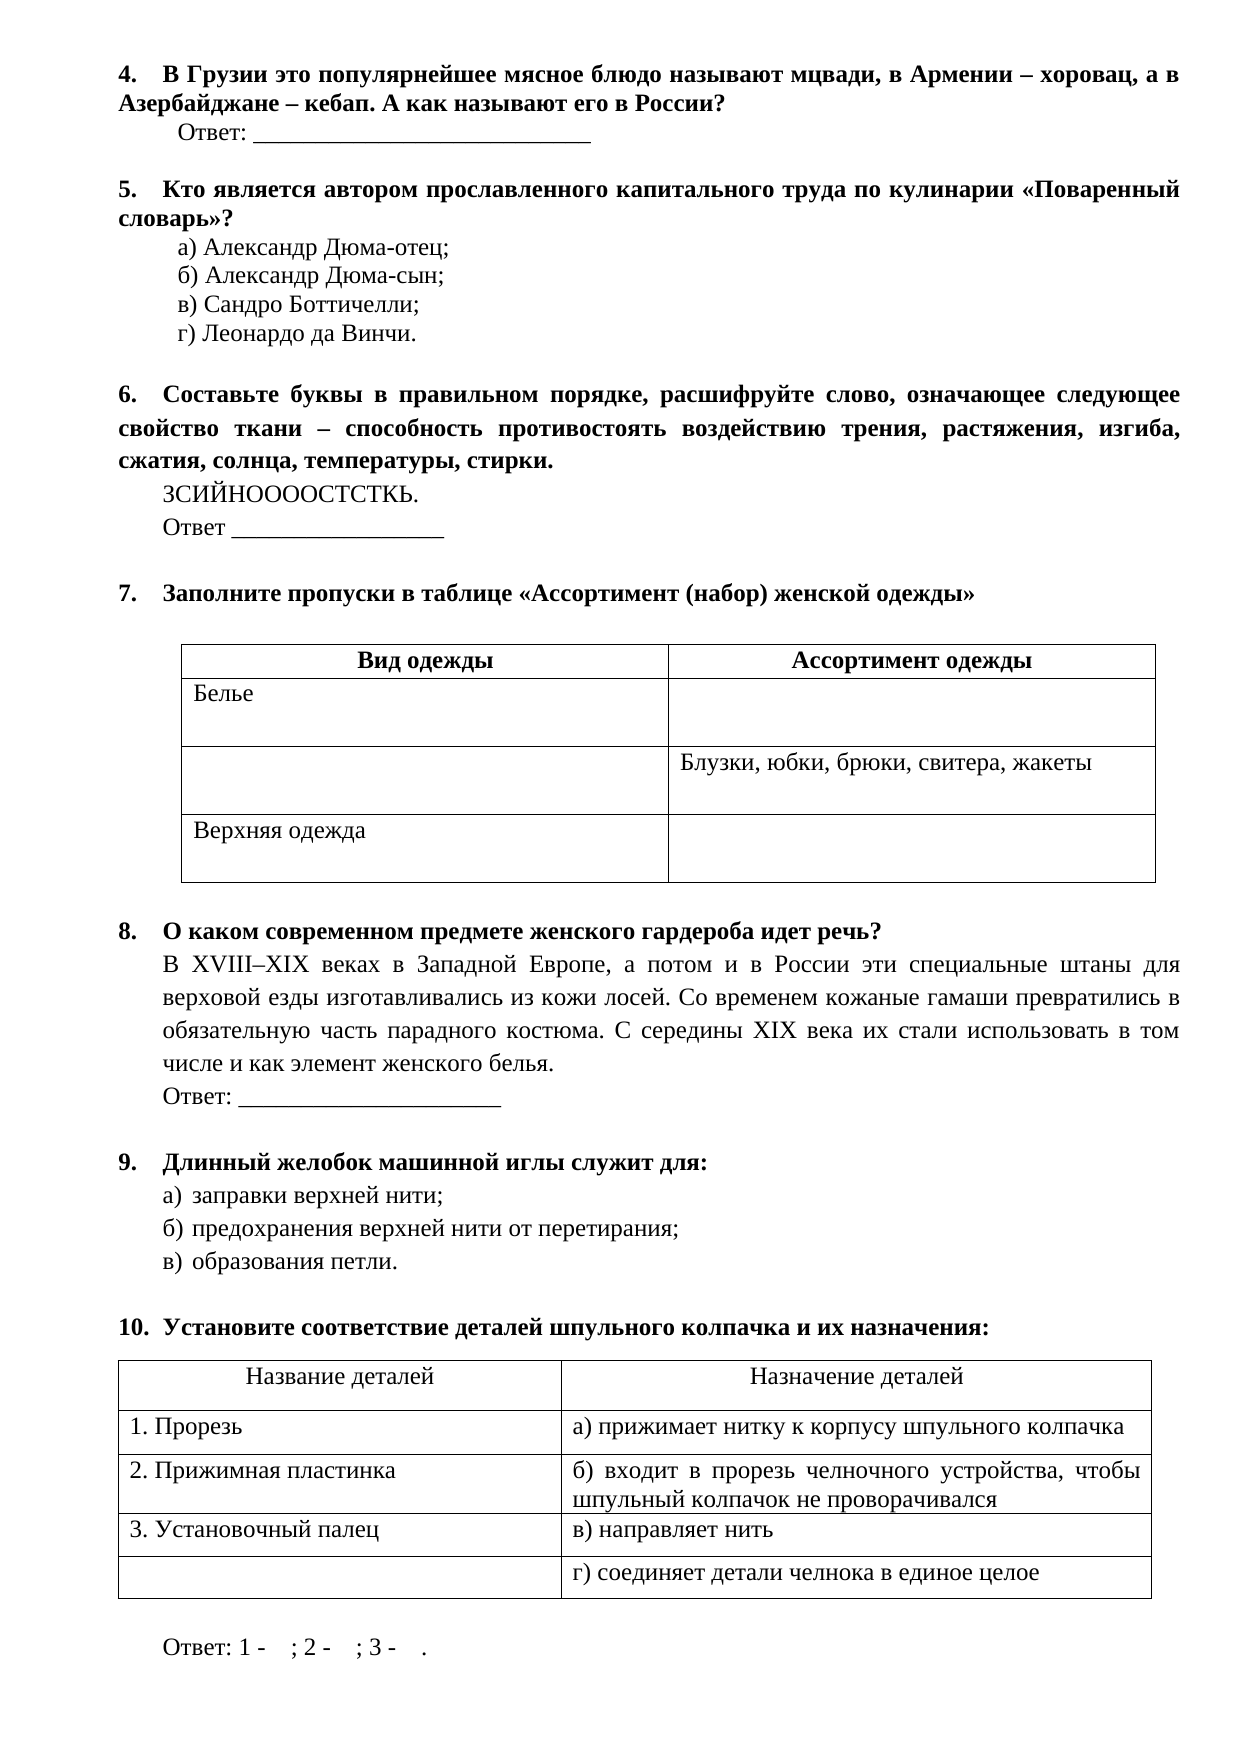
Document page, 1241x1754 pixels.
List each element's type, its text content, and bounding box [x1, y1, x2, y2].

table_cell 1. Прорезь [119, 1411, 561, 1454]
table_cell Белье [182, 679, 668, 746]
list предохранения верхней нити от перетирания; [162, 1213, 1181, 1242]
table_cell Верхняя одежда [182, 815, 668, 882]
text в) Сандро Боттичелли; [177, 289, 1181, 318]
text Ответ: _____________________ [162, 1081, 1181, 1110]
table_cell в) направляет нить [562, 1514, 1151, 1556]
table_cell б) входит в прорезь челночного устройства, чтобы шпульный колпачок не проворачивался [562, 1455, 1151, 1513]
table_cell Блузки, юбки, брюки, свитера, жакеты [669, 747, 1155, 814]
text а) Александр Дюма-отец; [177, 232, 1181, 260]
table_cell [669, 679, 1155, 746]
text В XVIII–ХIХ веках в Западной Европе, а потом и в России эти специальные штаны для верховой езды изготавливались из кожи лосей. Со временем кожаные гамаши превратились в обязательную часть парадного костюма. С середины XIX века их стали использовать в том числе и как элемент женского белья. [162, 949, 1181, 1077]
list Установите соответствие деталей шпульного колпачка и их назначения: [118, 1312, 1181, 1341]
table_cell 2. Прижимная пластинка [119, 1455, 561, 1513]
list Длинный желобок машинной иглы служит для: [118, 1147, 1181, 1176]
table_header Вид одежды [182, 645, 668, 677]
text г) Леонардо да Винчи. [177, 318, 1181, 347]
table_cell г) соединяет детали челнока в единое целое [562, 1557, 1151, 1598]
table_cell [182, 747, 668, 814]
table_cell 3. Установочный палец [119, 1514, 561, 1556]
text б) Александр Дюма-сын; [177, 260, 1181, 289]
table_header Назначение деталей [562, 1361, 1151, 1410]
list Ответ: ___________________________ [118, 117, 1181, 145]
list Составьте буквы в правильном порядке, расшифруйте слово, означающее следующее свойство ткани – способность противостоять воздействию трения, растяжения, изгиба, сжатия, солнца, температуры, стирки. [118, 379, 1181, 474]
list О каком современном предмете женского гардероба идет речь? [118, 916, 1181, 945]
table_header Название деталей [119, 1361, 561, 1410]
text Ответ _________________ [162, 512, 1181, 540]
table_header Ассортимент одежды [669, 645, 1155, 677]
list заправки верхней нити; [162, 1180, 1181, 1209]
list Ответ: 1 - ; 2 - ; 3 - . [162, 1632, 1181, 1661]
text ЗСИЙНООООСТСТКЬ. [162, 479, 1181, 507]
list Кто является автором прославленного капитального труда по кулинарии «Поваренный словарь»? [118, 174, 1181, 232]
list В Грузии это популярнейшее мясное блюдо называют мцвади, в Армении – хоровац, а в Азербайджане – кебап. А как называют его в России? [118, 59, 1181, 117]
list образования петли. [162, 1246, 1181, 1275]
table_cell [669, 815, 1155, 882]
list Заполните пропуски в таблице «Ассортимент (набор) женской одежды» [118, 578, 1181, 606]
table_cell а) прижимает нитку к корпусу шпульного колпачка [562, 1411, 1151, 1454]
table_cell [119, 1557, 561, 1598]
